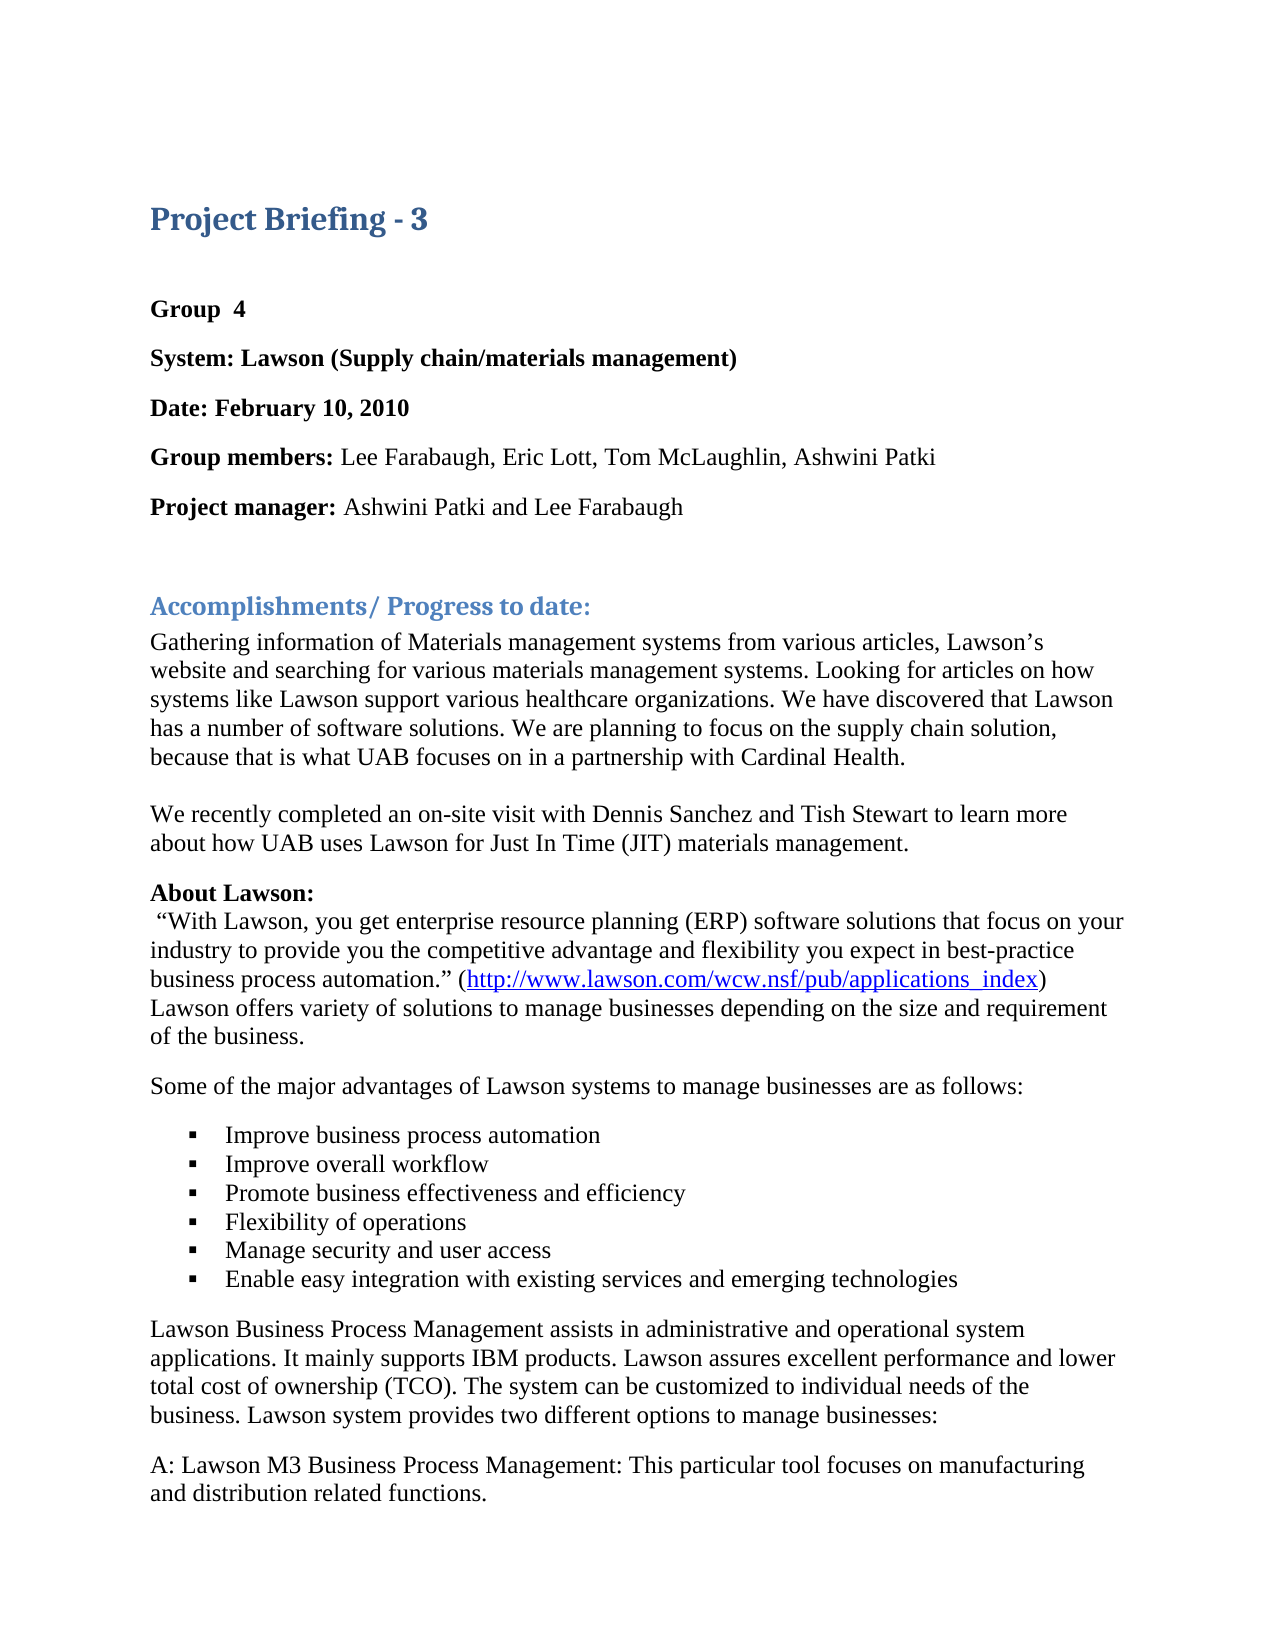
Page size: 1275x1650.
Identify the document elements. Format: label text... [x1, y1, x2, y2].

text Group members: Lee Farabaugh, Eric Lott, Tom McLaughlin, Ashwini Patki [150, 442, 1125, 471]
list Manage security and user access [187, 1236, 1125, 1264]
text Group 4 [150, 294, 1125, 322]
subtitle Accomplishments/ Progress to date: [150, 591, 1125, 622]
list Flexibility of operations [187, 1207, 1125, 1236]
text About Lawson: “With Lawson, you get enterprise resource planning (ERP) software solutions that focus on your industry to provide you the competitive advantage and flexibility you expect in best-practice business process automation.” (http://www.lawson.com/wcw.nsf/pub/applications_index) Lawson offers variety of solutions to manage businesses depending on the size and requirement of the business. [150, 878, 1125, 1050]
text Date: February 10, 2010 [150, 393, 1125, 422]
text Some of the major advantages of Lawson systems to manage businesses are as follows: [150, 1071, 1125, 1100]
list Promote business effectiveness and efficiency [187, 1178, 1125, 1207]
list Improve overall workflow [187, 1149, 1125, 1178]
text A: Lawson M3 Business Process Management: This particular tool focuses on manufacturing and distribution related functions. [150, 1450, 1125, 1507]
text Lawson Business Process Management assists in administrative and operational system applications. It mainly supports IBM products. Lawson assures excellent performance and lower total cost of ownership (TCO). The system can be customized to individual needs of the business. Lawson system provides two different options to manage businesses: [150, 1314, 1125, 1429]
subtitle Project Briefing - 3 [150, 200, 1125, 238]
text Project manager: Ashwini Patki and Lee Farabaugh [150, 492, 1125, 521]
list Enable easy integration with existing services and emerging technologies [187, 1264, 1125, 1293]
text System: Lawson (Supply chain/materials management) [150, 343, 1125, 372]
list Improve business process automation [187, 1121, 1125, 1149]
list Gathering information of Materials management systems from various articles, Lawson’s website and searching for various materials management systems. Looking for articles on how systems like Lawson support various healthcare organizations. We have discovered that Lawson has a number of software solutions. We are planning to focus on the supply chain solution, because that is what UAB focuses on in a partnership with Cardinal Health. [150, 627, 1125, 771]
list We recently completed an on-site visit with Dennis Sanchez and Tish Stewart to learn more about how UAB uses Lawson for Just In Time (JIT) materials management. [150, 799, 1125, 857]
